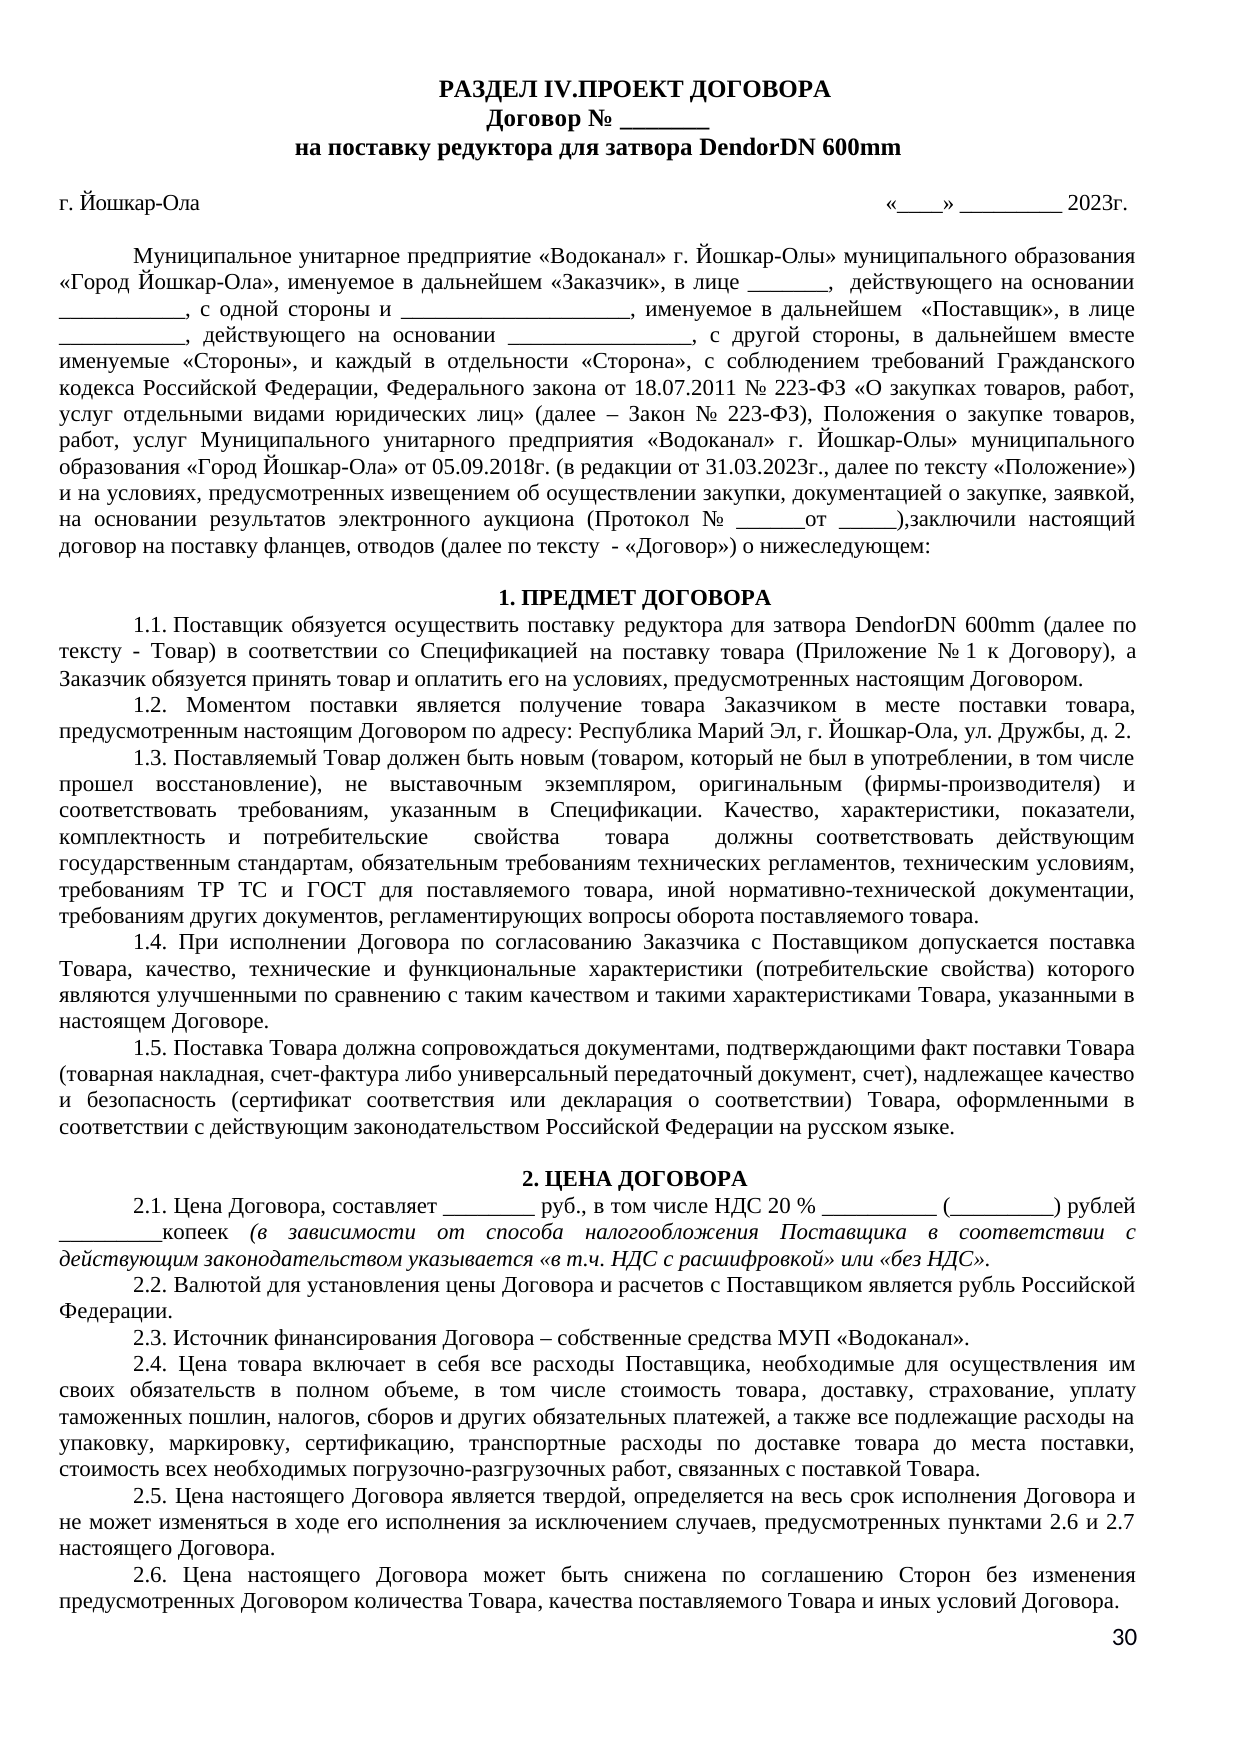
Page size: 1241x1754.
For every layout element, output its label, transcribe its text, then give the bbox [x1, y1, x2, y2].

text Муниципальное унитарное предприятие «Водоканал» г. Йошкар-Олы» муниципального образования «Город Йошкар-Ола», именуемое в дальнейшем «Заказчик», в лице _______, действующего на основании ___________, с одной стороны и ____________________, именуемое в дальнейшем «Поставщик», в лице ___________, действующего на основании ________________, с другой стороны, в дальнейшем вместе именуемые «Стороны», и каждый в отдельности «Сторона», с соблюдением требований Гражданского кодекса Российской Федерации, Федерального закона от 18.07.2011 № 223-ФЗ «О закупках товаров, работ, услуг отдельными видами юридических лиц» (далее – Закон № 223-ФЗ), Положения о закупке товаров, работ, услуг Муниципального унитарного предприятия «Водоканал» г. Йошкар-Олы» муниципального образования «Город Йошкар-Ола» от 05.09.2018г. (в редакции от 31.03.2023г., далее по тексту «Положение») и на условиях, предусмотренных извещением об осуществлении закупки, документацией о закупке, заявкой, на основании результатов электронного аукциона (Протокол № ______от _____),заключили настоящий договор на поставку фланцев, отводов (далее по тексту - «Договор») о нижеследующем: [59, 242, 1137, 558]
text 2.4. Цена товара включает в себя все расходы Поставщика, необходимые для осуществления им своих обязательств в полном объеме, в том числе стоимость товара, доставку, страхование, уплату таможенных пошлин, налогов, сборов и других обязательных платежей, а также все подлежащие расходы на упаковку, маркировку, сертификацию, транспортные расходы по доставке товара до места поставки, стоимость всех необходимых погрузочно-разгрузочных работ, связанных с поставкой Товара. [59, 1350, 1137, 1482]
text 1.2. Моментом поставки является получение товара Заказчиком в месте поставки товара, предусмотренным настоящим Договором по адресу: Республика Марий Эл, г. Йошкар-Ола, ул. Дружбы, д. 2. [59, 691, 1137, 744]
text 2.2. Валютой для установления цены Договора и расчетов с Поставщиком является рубль Российской Федерации. [59, 1271, 1137, 1324]
text Договор № _______ на поставку редуктора для затвора DendorDN 600mm [59, 103, 1137, 160]
text 2.5. Цена настоящего Договора является твердой, определяется на весь срок исполнения Договора и не может изменяться в ходе его исполнения за исключением случаев, предусмотренных пунктами 2.6 и 2.7 настоящего Договора. [59, 1482, 1137, 1561]
text г. Йошкар-Ола «____» _________ 2023г. [59, 189, 1137, 216]
text 2. ЦЕНА ДОГОВОРА [59, 1166, 1137, 1192]
text 1.5. Поставка Товара должна сопровождаться документами, подтверждающими факт поставки Товара (товарная накладная, счет-фактура либо универсальный передаточный документ, счет), надлежащее качество и безопасность (сертификат соответствия или декларация о соответствии) Товара, оформленными в соответствии с действующим законодательством Российской Федерации на русском языке. [59, 1034, 1137, 1139]
text 1.4. При исполнении Договора по согласованию Заказчика с Поставщиком допускается поставка Товара, качество, технические и функциональные характеристики (потребительские свойства) которого являются улучшенными по сравнению с таким качеством и такими характеристиками Товара, указанными в настоящем Договоре. [59, 928, 1137, 1034]
text 2.3. Источник финансирования Договора – собственные средства МУП «Водоканал». [59, 1324, 1137, 1350]
text РАЗДЕЛ IV.ПРОЕКТ ДОГОВОРА [59, 74, 1137, 103]
text 1.1. Поставщик обязуется осуществить поставку редуктора для затвора DendorDN 600mm (далее по тексту - Товар) в соответствии со Спецификацией на поставку товара (Приложение № 1 к Договору), а Заказчик обязуется принять товар и оплатить его на условиях, предусмотренных настоящим Договором. [59, 611, 1137, 691]
text 2.6. Цена настоящего Договора может быть снижена по соглашению Сторон без изменения предусмотренных Договором количества Товара, качества поставляемого Товара и иных условий Договора. [59, 1561, 1137, 1613]
text 1. ПРЕДМЕТ ДОГОВОРА [59, 584, 1137, 611]
text 1.3. Поставляемый Товар должен быть новым (товаром, который не был в употреблении, в том числе прошел восстановление), не выставочным экземпляром, оригинальным (фирмы-производителя) и соответствовать требованиям, указанным в Спецификации. Качество, характеристики, показатели, комплектность и потребительские свойства товара должны соответствовать действующим государственным стандартам, обязательным требованиям технических регламентов, техническим условиям, требованиям ТР ТС и ГОСТ для поставляемого товара, иной нормативно-технической документации, требованиям других документов, регламентирующих вопросы оборота поставляемого товара. [59, 744, 1137, 928]
text 2.1. Цена Договора, составляет ________ руб., в том числе НДС 20 % __________ (_________) рублей _________копеек (в зависимости от способа налогообложения Поставщика в соответствии с действующим законодательством указывается «в т.ч. НДС с расшифровкой» или «без НДС». [59, 1192, 1137, 1271]
